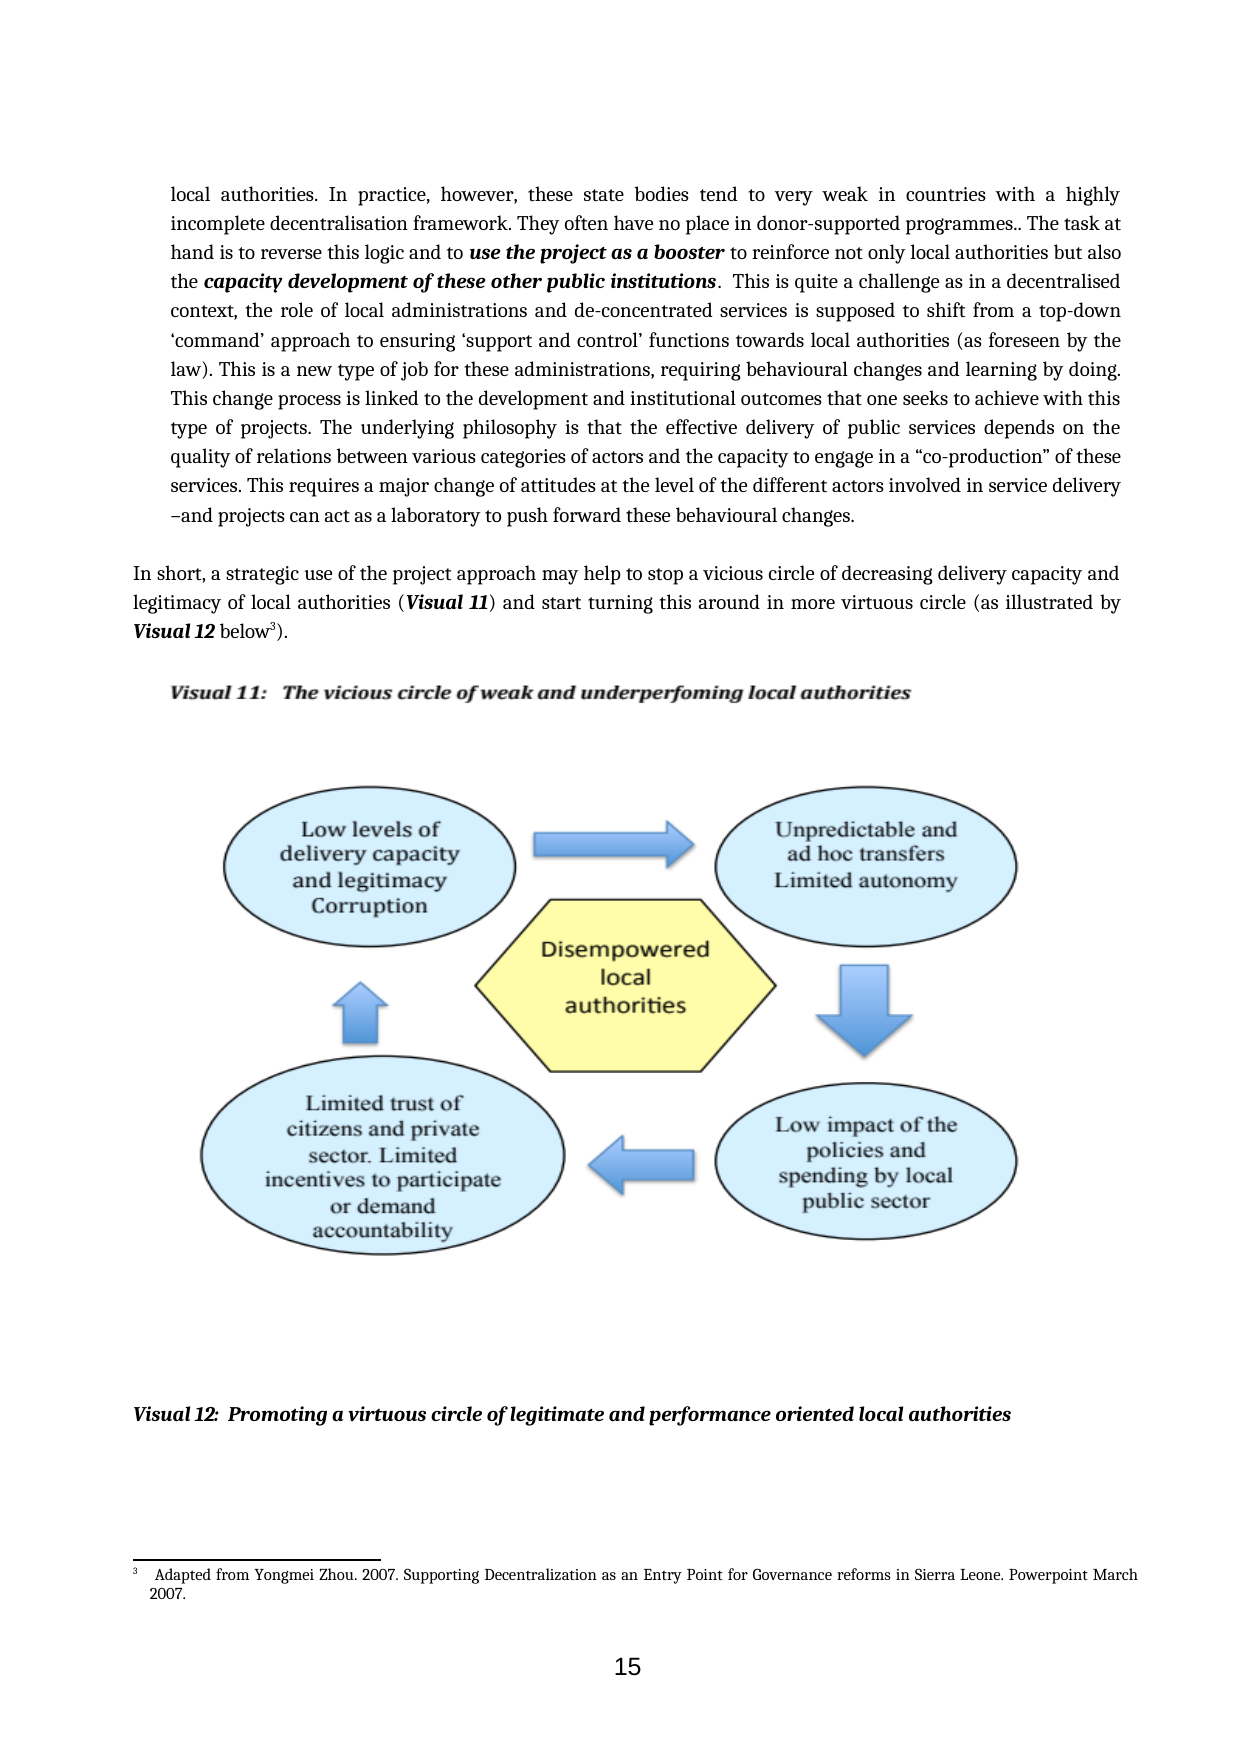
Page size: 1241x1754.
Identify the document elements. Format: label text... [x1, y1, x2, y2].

text Visual 12: Promoting a virtuous circle of legitimate and performance oriented local authorities [133, 1397, 1122, 1427]
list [133, 177, 1122, 527]
text In short, a strategic use of the project approach may help to stop a vicious circle of decreasing delivery capacity and legitimacy of local authorities (Visual 11) and start turning this around in more virtuous circle (as illustrated by Visual 12 below). [133, 556, 1122, 644]
